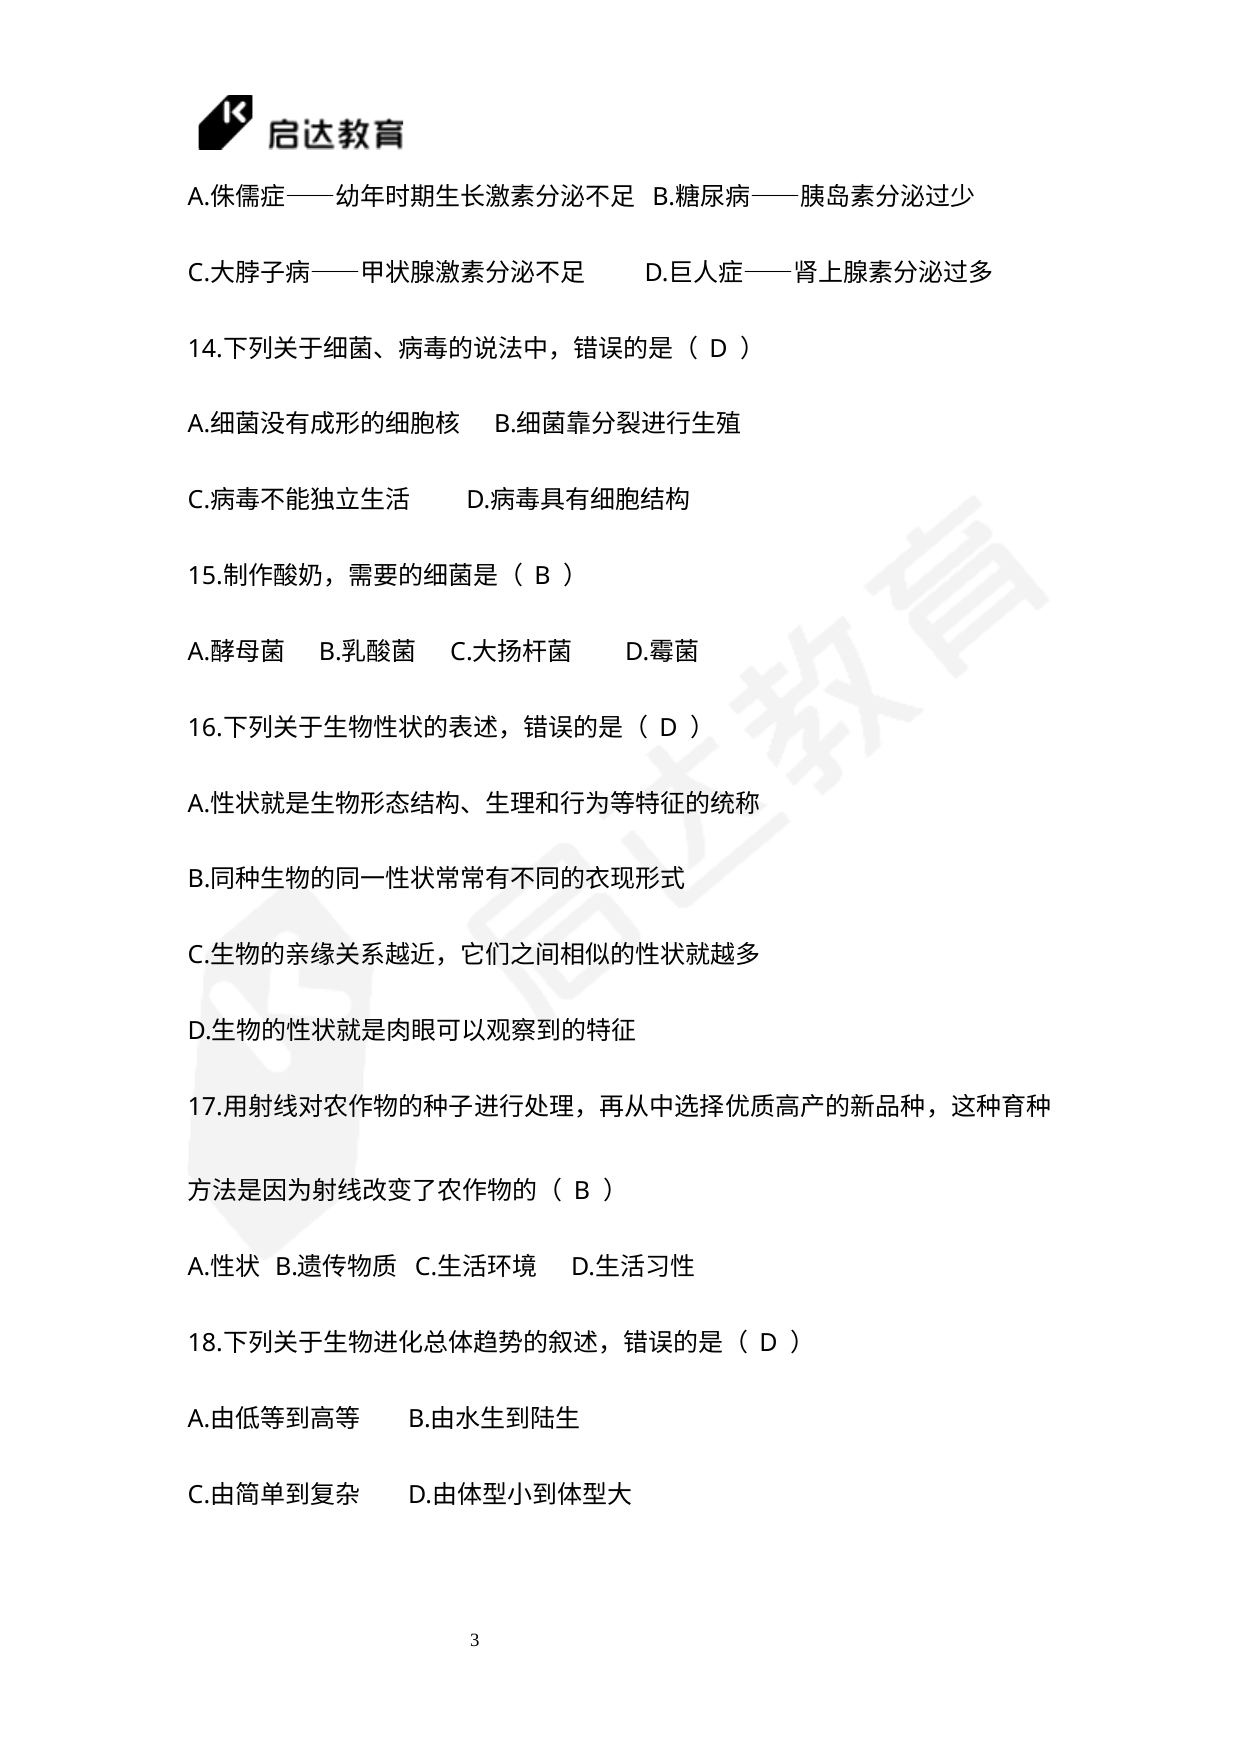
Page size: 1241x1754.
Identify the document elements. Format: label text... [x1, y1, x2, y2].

text A.性状 B.遗传物质 C.生活环境 D.生活习性 [187, 1232, 1053, 1297]
text C.生物的亲缘关系越近，它们之间相似的性状就越多 [187, 920, 1053, 985]
text 17.用射线对农作物的种子进行处理，再从中选择优质高产的新品种，这种育种方法是因为射线改变了农作物的（ B ） [187, 1072, 1053, 1221]
text 16.下列关于生物性状的表述，错误的是（ D ） [187, 693, 1053, 758]
text C.大脖子病——甲状腺激素分泌不足 D.巨人症——肾上腺素分泌过多 [187, 238, 1053, 303]
text A.由低等到高等 B.由水生到陆生 [187, 1384, 1053, 1449]
text C.由简单到复杂 D.由体型小到体型大 [187, 1460, 1053, 1525]
text C.病毒不能独立生活 D.病毒具有细胞结构 [187, 465, 1053, 530]
text D.生物的性状就是肉眼可以观察到的特征 [187, 996, 1053, 1061]
text A.细菌没有成形的细胞核 B.细菌靠分裂进行生殖 [187, 389, 1053, 454]
text 18.下列关于生物进化总体趋势的叙述，错误的是（ D ） [187, 1308, 1053, 1373]
text 14.下列关于细菌、病毒的说法中，错误的是（ D ） [187, 314, 1053, 379]
picture [198, 95, 404, 150]
text B.同种生物的同一性状常常有不同的衣现形式 [187, 844, 1053, 909]
text A.性状就是生物形态结构、生理和行为等特征的统称 [187, 769, 1053, 834]
text 15.制作酸奶，需要的细菌是（ B ） [187, 541, 1053, 606]
text A.侏儒症——幼年时期生长激素分泌不足 B.糖尿病——胰岛素分泌过少 [187, 162, 1053, 227]
text A.酵母菌 B.乳酸菌 C.大扬杆菌 D.霉菌 [187, 617, 1053, 682]
